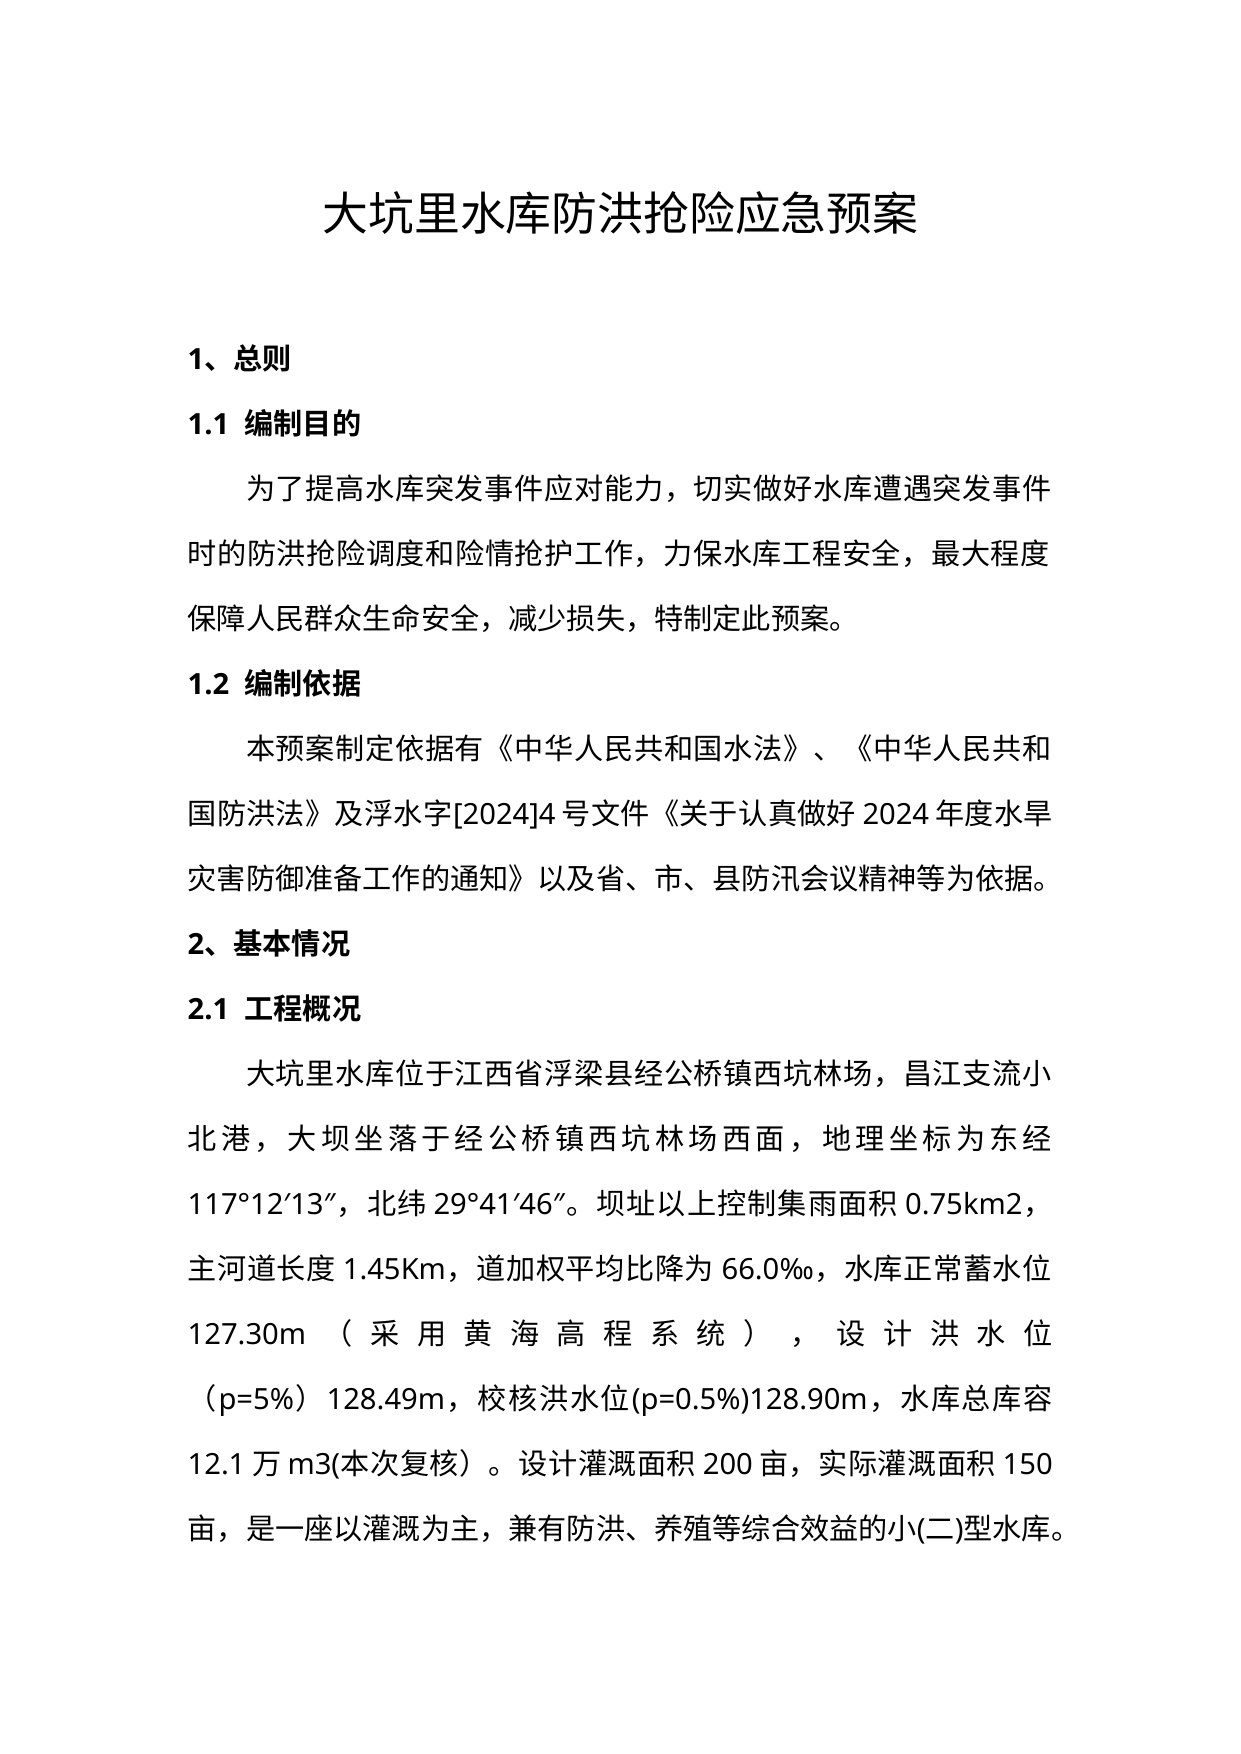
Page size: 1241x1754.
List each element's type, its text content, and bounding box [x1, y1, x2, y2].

text 本预案制定依据有《中华人民共和国水法》、《中华人民共和国防洪法》及浮水字[2024]4号文件《关于认真做好2024年度水旱灾害防御准备工作的通知》以及省、市、县防汛会议精神等为依据。 [187, 714, 1053, 909]
text 1.2 编制依据 [187, 649, 1053, 714]
text 1、总则 [187, 324, 1053, 389]
text 2.1 工程概况 [187, 974, 1053, 1039]
text 1.1 编制目的 [187, 389, 1053, 454]
text 为了提高水库突发事件应对能力，切实做好水库遭遇突发事件时的防洪抢险调度和险情抢护工作，力保水库工程安全，最大程度保障人民群众生命安全，减少损失，特制定此预案。 [187, 454, 1053, 649]
text 大坑里水库防洪抢险应急预案 [187, 162, 1053, 259]
text 大坑里水库位于江西省浮梁县经公桥镇西坑林场，昌江支流小北港，大坝坐落于经公桥镇西坑林场西面，地理坐标为东经117°12′13″，北纬29°41′46″。坝址以上控制集雨面积0.75km2，主河道长度1.45Km，道加权平均比降为66.0‰，水库正常蓄水位127.30m（采用黄海高程系统），设计洪水位（p=5%）128.49m，校核洪水位(p=0.5%)128.90m，水库总库容12.1万m3(本次复核）。设计灌溉面积200亩，实际灌溉面积150亩，是一座以灌溉为主，兼有防洪、养殖等综合效益的小(二)型水库。 [187, 1039, 1053, 1559]
text 2、基本情况 [187, 909, 1053, 974]
